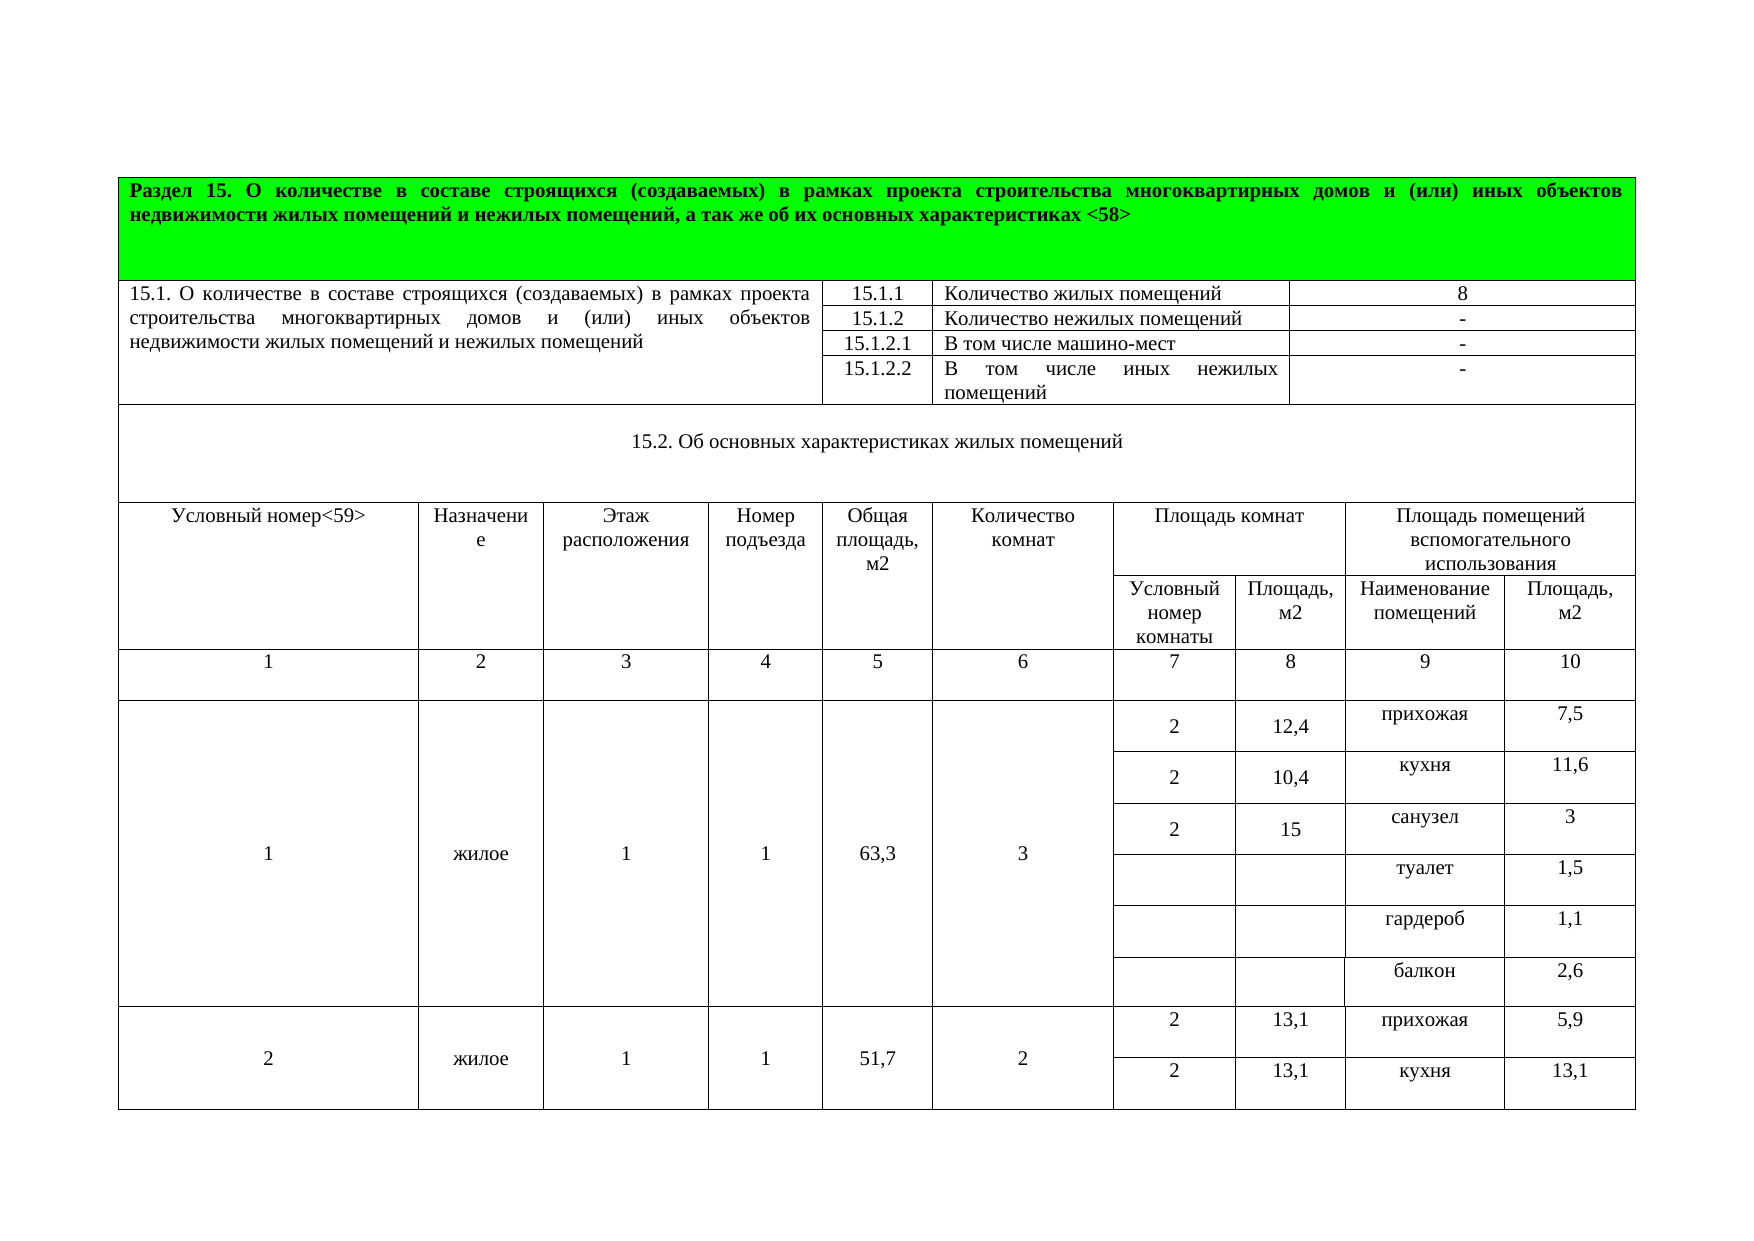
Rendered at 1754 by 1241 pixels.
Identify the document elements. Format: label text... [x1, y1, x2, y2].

table_cell 15.2. Об основных характеристиках жилых помещений [119, 405, 1635, 502]
table_cell - [1290, 306, 1635, 330]
table_cell 2 [1114, 701, 1235, 751]
table_cell 2,6 [1505, 958, 1635, 1006]
table_cell 13,1 [1505, 1058, 1635, 1108]
table_cell 15.1. О количестве в составе строящихся (создаваемых) в рамках проекта строительства многоквартирных домов и (или) иных объектов недвижимости жилых помещений и нежилых помещений [119, 281, 822, 404]
table_cell 8 [1236, 650, 1345, 700]
table_cell 8 [1290, 281, 1635, 305]
table_cell 2 [1114, 804, 1235, 854]
table_cell 1,5 [1505, 855, 1635, 905]
table_cell [1236, 958, 1344, 1006]
table_cell 12,4 [1236, 701, 1345, 751]
table_cell Номер подъезда [709, 503, 822, 648]
table_cell 2 [1114, 1058, 1235, 1108]
table_cell 13,1 [1236, 1007, 1345, 1057]
table_cell 5 [823, 650, 932, 700]
table_cell Этаж расположения [544, 503, 708, 648]
table_cell балкон [1345, 958, 1504, 1006]
table_cell Общая площадь, м2 [823, 503, 932, 648]
table_cell [1236, 906, 1345, 957]
table_cell Площадь, м2 [1505, 576, 1635, 648]
table_cell прихожая [1346, 701, 1504, 751]
table_cell В том числе машино-мест [933, 331, 1289, 355]
table_cell 7 [1114, 650, 1235, 700]
table_cell 1 [544, 1007, 708, 1108]
table_cell 13,1 [1236, 1058, 1345, 1108]
table_cell прихожая [1346, 1007, 1504, 1057]
table_cell санузел [1346, 804, 1504, 854]
table_cell Количество комнат [933, 503, 1113, 648]
table_cell Наименование помещений [1346, 576, 1504, 648]
table_cell 10,4 [1236, 752, 1345, 802]
table_cell Площадь помещений вспомогательного использования [1346, 503, 1635, 575]
table_cell 2 [1114, 1007, 1235, 1057]
table_cell 3 [1505, 804, 1635, 854]
table_cell 10 [1505, 650, 1635, 700]
table_cell - [1290, 331, 1635, 355]
table_cell [1236, 855, 1345, 905]
table_cell 15.1.1 [823, 281, 932, 305]
table_cell 3 [933, 701, 1113, 1006]
table_cell 3 [544, 650, 708, 700]
table_cell Назначение [419, 503, 543, 648]
table_cell 2 [419, 650, 543, 700]
table_cell 1 [709, 701, 822, 1006]
table_cell Условный номер комнаты [1114, 576, 1235, 648]
table_cell 7,5 [1505, 701, 1635, 751]
table_cell 2 [119, 1007, 418, 1108]
table_cell 4 [709, 650, 822, 700]
table_cell туалет [1346, 855, 1504, 905]
table_cell 2 [1114, 752, 1235, 802]
table_cell 63,3 [823, 701, 932, 1006]
table_cell 15.1.2.2 [823, 356, 932, 404]
table_cell жилое [419, 1007, 543, 1108]
table_cell 5,9 [1505, 1007, 1635, 1057]
table_cell [1114, 958, 1235, 1006]
table_cell 15.1.2 [823, 306, 932, 330]
table_cell 1,1 [1505, 906, 1635, 957]
table_cell Площадь, м2 [1236, 576, 1345, 648]
table_cell 2 [933, 1007, 1113, 1108]
table_cell кухня [1346, 752, 1504, 802]
table_header Раздел 15. О количестве в составе строящихся (создаваемых) в рамках проекта строительства многоквартирных домов и (или) иных объектов недвижимости жилых помещений и нежилых помещений, а так же об их основных характеристиках <58> [119, 178, 1635, 280]
table_cell 1 [709, 1007, 822, 1108]
table_cell [1114, 906, 1235, 957]
table_cell 15.1.2.1 [823, 331, 932, 355]
table_cell 11,6 [1505, 752, 1635, 802]
table_cell 1 [119, 650, 418, 700]
table_cell Количество нежилых помещений [933, 306, 1289, 330]
table_cell 1 [119, 701, 418, 1006]
table_cell 1 [544, 701, 708, 1006]
table_cell 6 [933, 650, 1113, 700]
table_cell [1114, 855, 1235, 905]
table_cell жилое [419, 701, 543, 1006]
table_cell - [1290, 356, 1635, 404]
table_cell Количество жилых помещений [933, 281, 1289, 305]
table_cell Условный номер<59> [119, 503, 418, 648]
table_cell гардероб [1346, 906, 1504, 957]
table_cell 15 [1236, 804, 1345, 854]
table_cell Площадь комнат [1114, 503, 1345, 575]
table_cell кухня [1346, 1058, 1504, 1108]
table_cell 9 [1346, 650, 1504, 700]
table_cell В том числе иных нежилых помещений [933, 356, 1289, 404]
table_cell 51,7 [823, 1007, 932, 1108]
